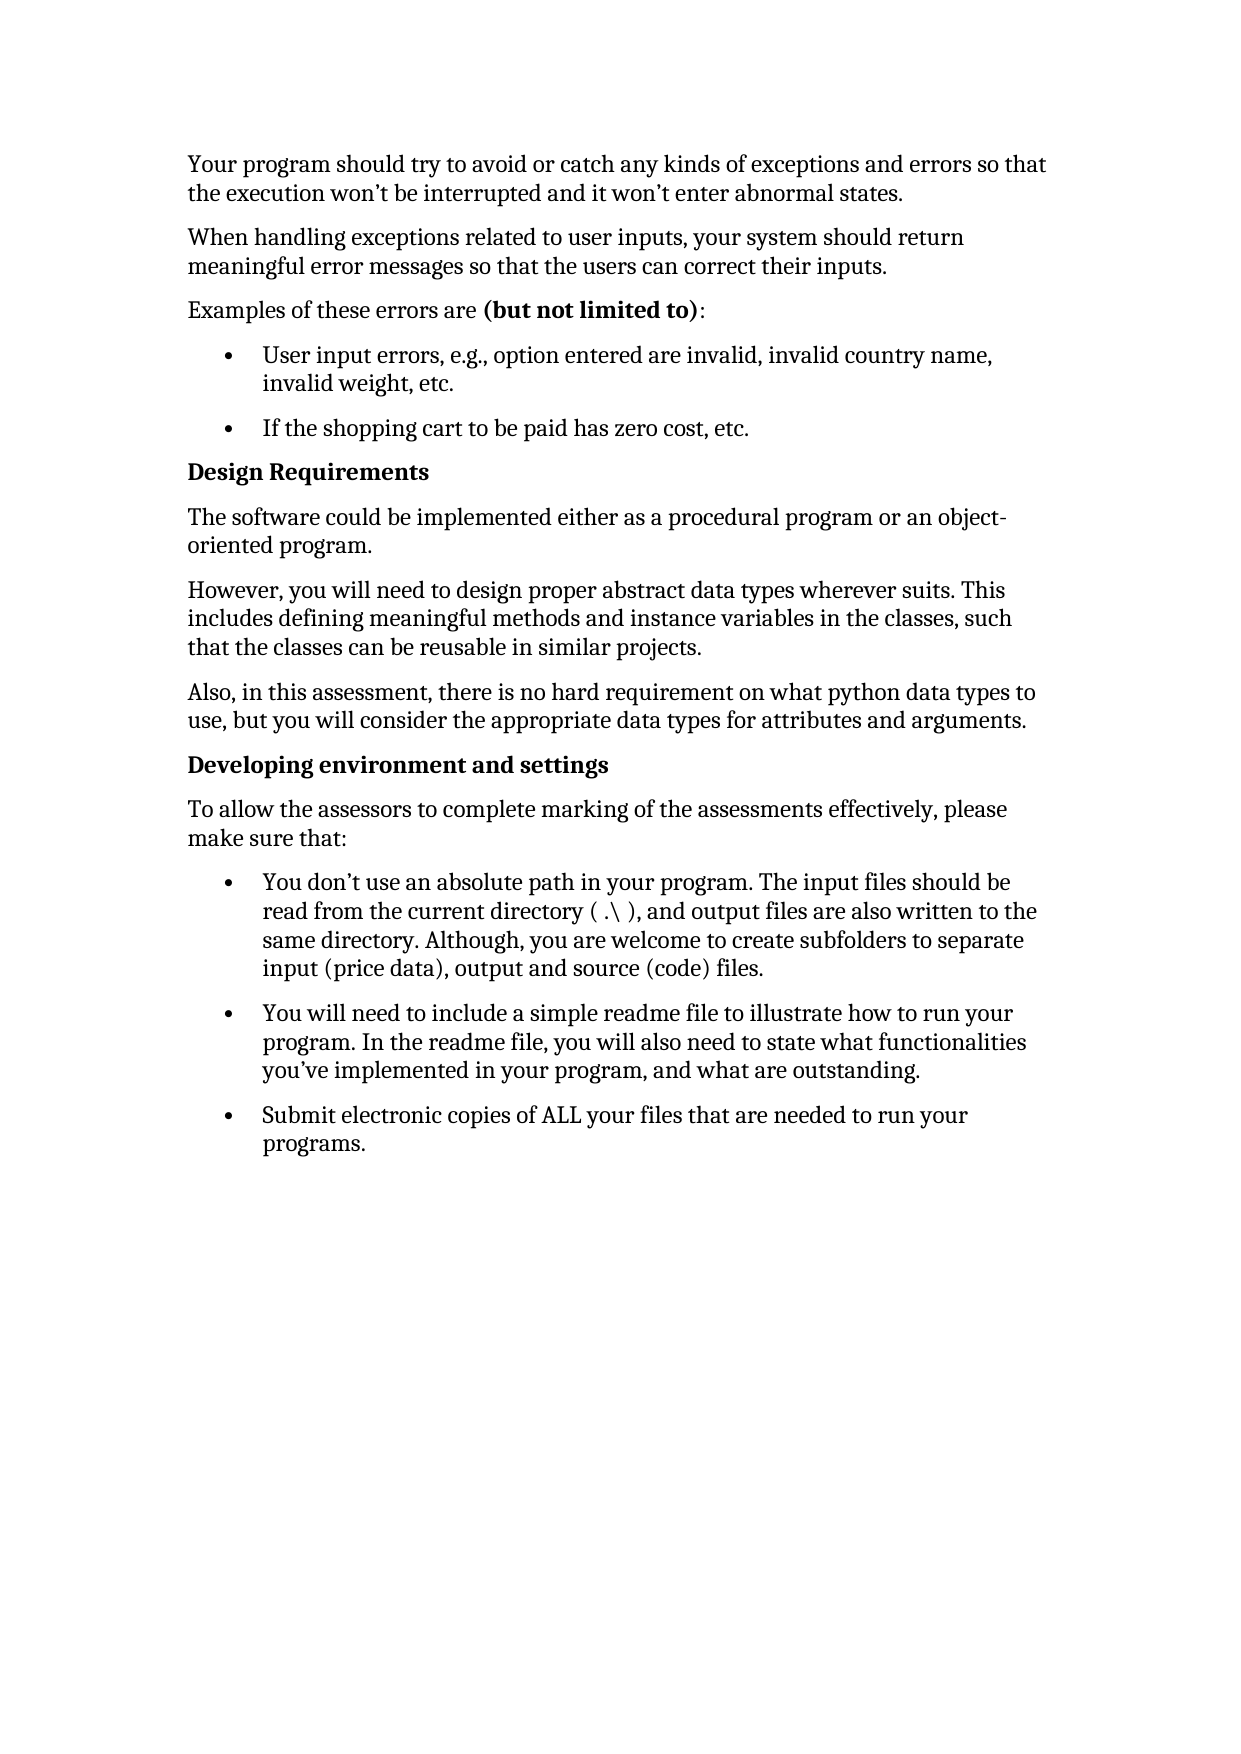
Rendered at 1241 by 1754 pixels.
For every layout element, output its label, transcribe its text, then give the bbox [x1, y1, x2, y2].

list You don’t use an absolute path in your program. The input files should be read from the current directory ( .\ ), and output files are also written to the same directory. Although, you are welcome to create subfolders to separate input (price data), output and source (code) files. [225, 868, 1053, 983]
text When handling exceptions related to user inputs, your system should return meaningful error messages so that the users can correct their inputs. [187, 223, 1053, 281]
text Examples of these errors are (but not limited to): [187, 296, 1053, 325]
text Also, in this assessment, there is no hard requirement on what python data types to use, but you will consider the appropriate data types for attributes and arguments. [187, 677, 1053, 735]
text Your program should try to avoid or catch any kinds of exceptions and errors so that the execution won’t be interrupted and it won’t enter abnormal states. [187, 150, 1053, 207]
list You will need to include a simple readme file to illustrate how to run your program. In the readme file, you will also need to state what functionalities you’ve implemented in your program, and what are outstanding. [225, 999, 1053, 1085]
text Design Requirements [187, 458, 1053, 487]
text Developing environment and settings [187, 751, 1053, 779]
text The software could be implemented either as a procedural program or an object-oriented program. [187, 502, 1053, 560]
text To allow the assessors to complete marking of the assessments effectively, please make sure that: [187, 795, 1053, 852]
text However, you will need to design proper abstract data types wherever suits. This includes defining meaningful methods and instance variables in the classes, such that the classes can be reusable in similar projects. [187, 576, 1053, 662]
list Submit electronic copies of ALL your files that are needed to run your programs. [225, 1101, 1053, 1158]
list If the shopping cart to be paid has zero cost, etc. [225, 414, 1053, 442]
list User input errors, e.g., option entered are invalid, invalid country name, invalid weight, etc. [225, 341, 1053, 398]
